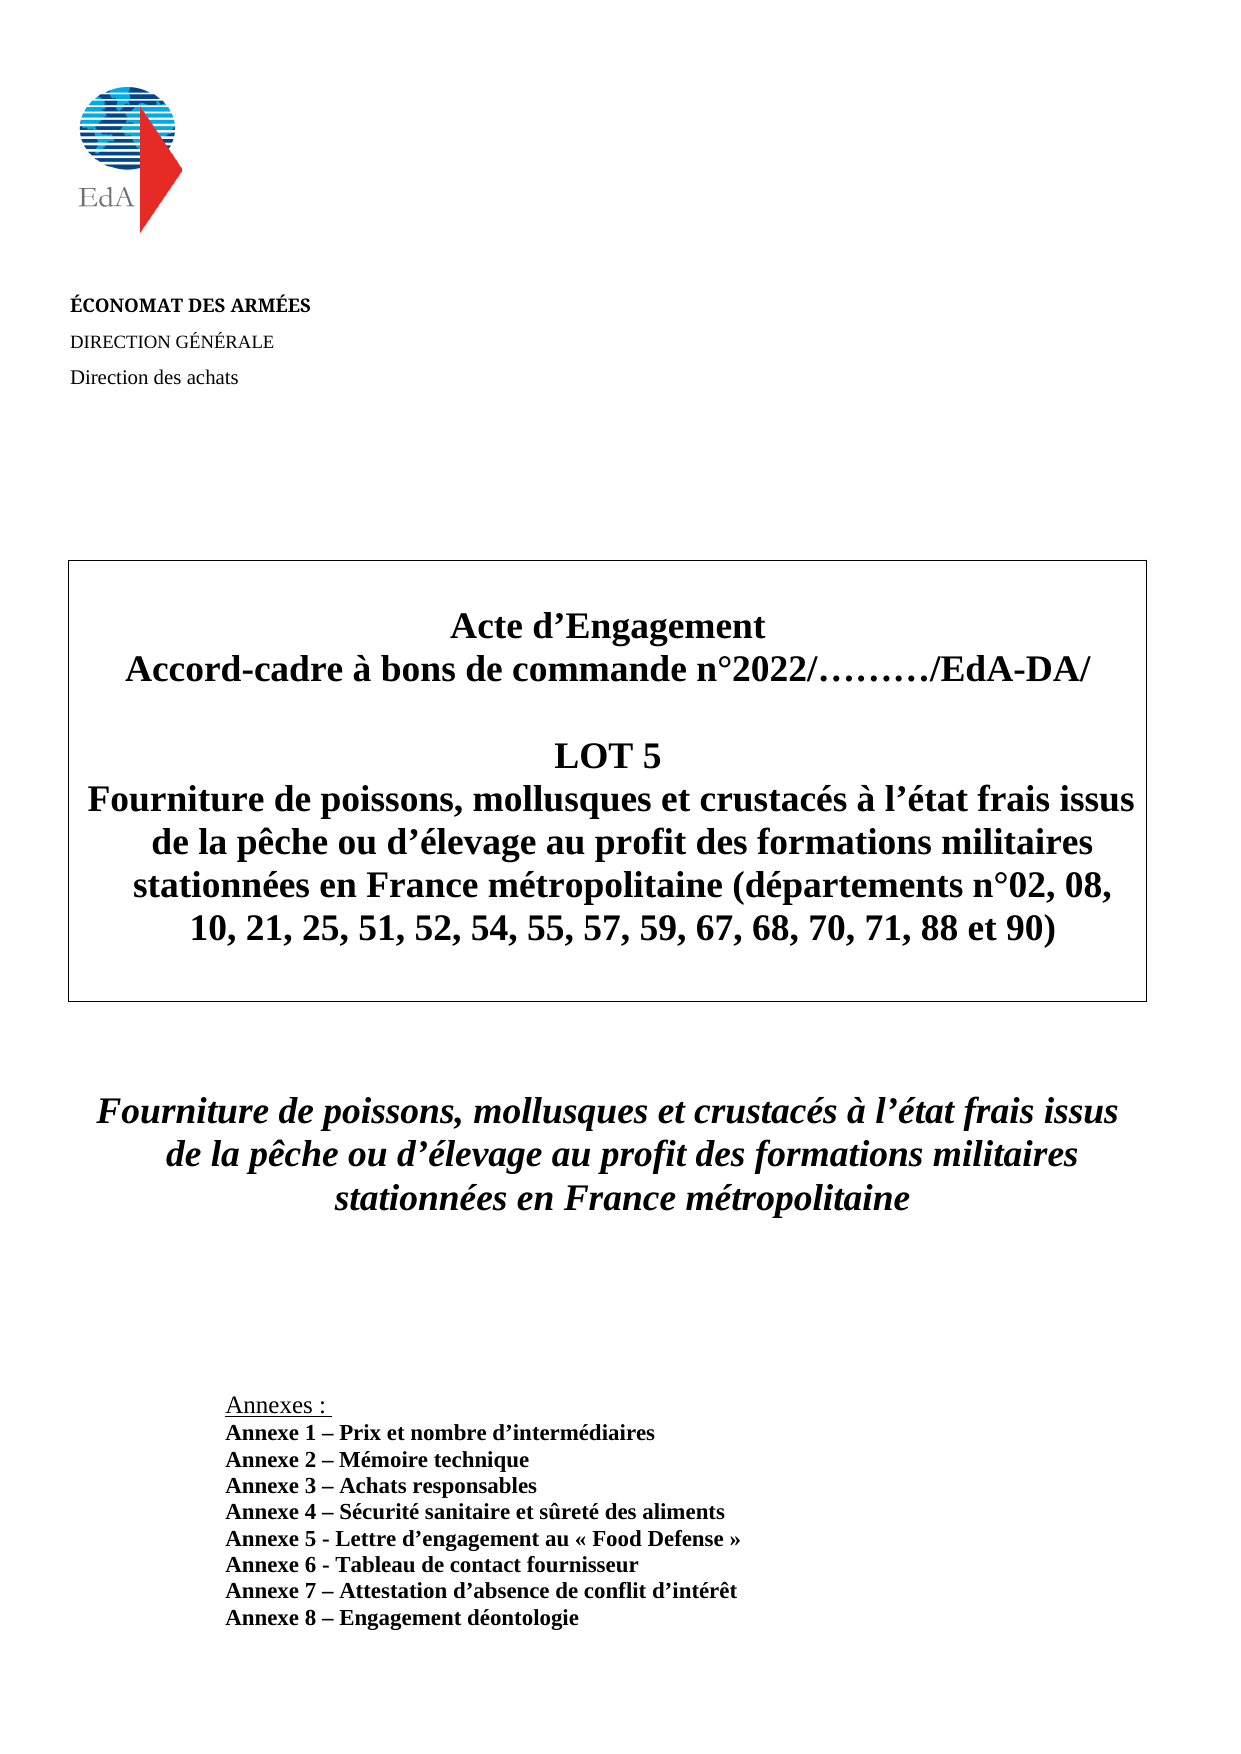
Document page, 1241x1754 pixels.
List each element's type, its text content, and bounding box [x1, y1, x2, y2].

text Acte d’Engagement [69, 603, 1146, 646]
picture [78, 87, 183, 233]
text LOT 5 [69, 732, 1146, 775]
text Annexe 3 – Achats responsables [225, 1472, 1138, 1498]
text Annexes : [151, 1391, 1138, 1419]
text Fourniture de poissons, mollusques et crustacés à l’état frais issus de la pêche ou d’élevage au profit des formations militaires stationnées en France métropolitaine [77, 1089, 1138, 1218]
text Annexe 7 – Attestation d’absence de conflit d’intérêt [225, 1577, 1138, 1604]
text Annexe 8 – Engagement déontologie [225, 1604, 1138, 1630]
text Annexe 4 – Sécurité sanitaire et sûreté des aliments [225, 1498, 1138, 1525]
text Annexe 2 – Mémoire technique [225, 1446, 1138, 1472]
text Fourniture de poissons, mollusques et crustacés à l’état frais issus de la pêche ou d’élevage au profit des formations militaires stationnées en France métropolitaine (départements n°02, 08, 10, 21, 25, 51, 52, 54, 55, 57, 59, 67, 68, 70, 71, 88 et 90) [69, 775, 1146, 949]
text Accord-cadre à bons de commande n°2022/………/EdA-DA/ [69, 646, 1146, 690]
text Annexe 1 – Prix et nombre d’intermédiaires [225, 1419, 1138, 1446]
text Annexe 6 - Tableau de contact fournisseur [225, 1551, 1138, 1577]
text Annexe 5 - Lettre d’engagement au « Food Defense » [225, 1525, 1138, 1551]
